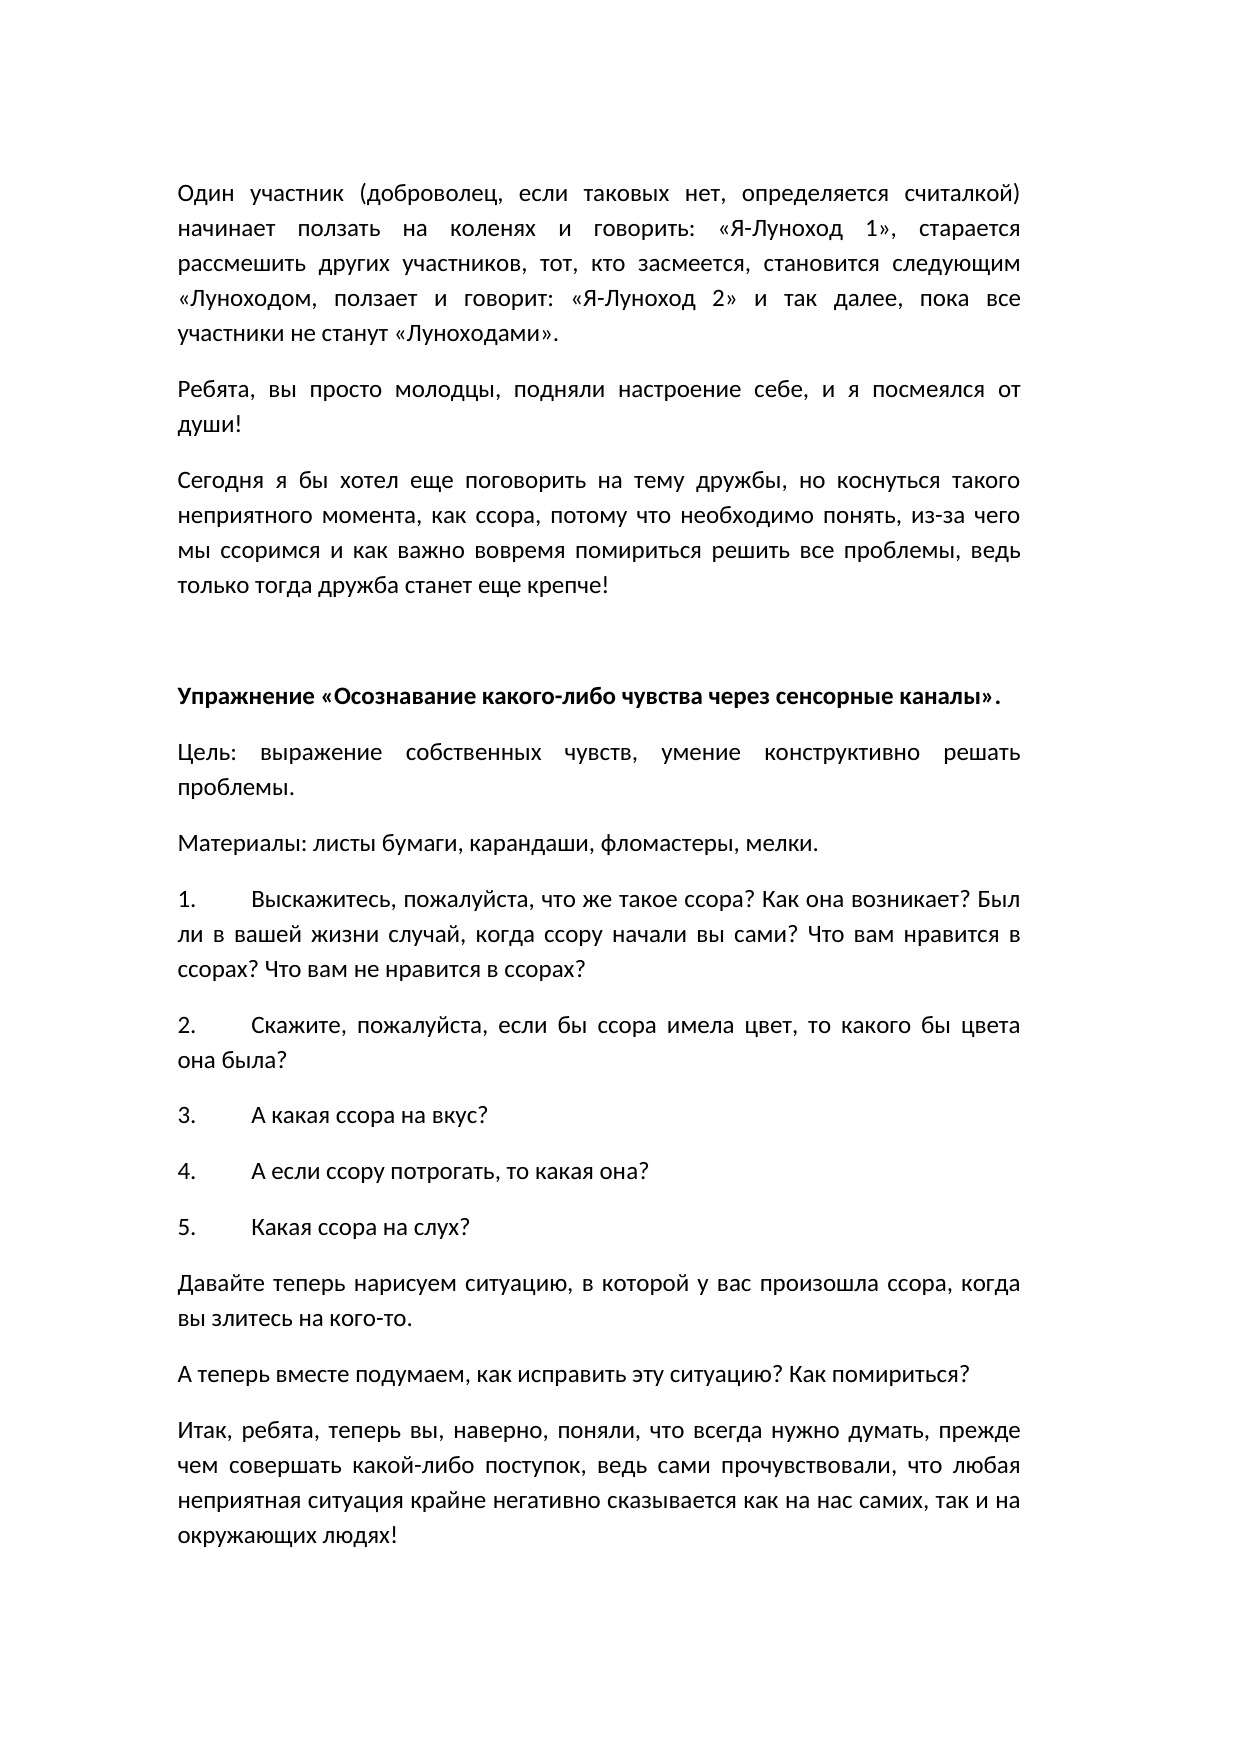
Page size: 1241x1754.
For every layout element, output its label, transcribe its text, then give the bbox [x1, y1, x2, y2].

text 4. А если ссору потрогать, то какая она? [177, 1156, 1022, 1186]
text Давайте теперь нарисуем ситуацию, в которой у вас произошла ссора, когда вы злитесь на кого-то. [177, 1267, 1022, 1333]
text 2. Скажите, пожалуйста, если бы ссора имела цвет, то какого бы цвета она была? [177, 1009, 1022, 1074]
text Материалы: листы бумаги, карандаши, фломастеры, мелки. [177, 827, 1022, 858]
text Цель: выражение собственных чувств, умение конструктивно решать проблемы. [177, 736, 1022, 802]
text 1. Выскажитесь, пожалуйста, что же такое ссора? Как она возникает? Был ли в вашей жизни случай, когда ссору начали вы сами? Что вам нравится в ссорах? Что вам не нравится в ссорах? [177, 883, 1022, 983]
text А теперь вместе подумаем, как исправить эту ситуацию? Как помириться? [177, 1358, 1022, 1388]
text Ребята, вы просто молодцы, подняли настроение себе, и я посмеялся от души! [177, 373, 1022, 438]
text Один участник (доброволец, если таковых нет, определяется считалкой) начинает ползать на коленях и говорить: «Я-Луноход 1», старается рассмешить других участников, тот, кто засмеется, становится следующим «Луноходом, ползает и говорит: «Я-Луноход 2» и так далее, пока все участники не станут «Луноходами». [177, 177, 1022, 348]
text Упражнение «Осознавание какого-либо чувства через сенсорные каналы». [177, 681, 1022, 711]
text Итак, ребята, теперь вы, наверно, поняли, что всегда нужно думать, прежде чем совершать какой-либо поступок, ведь сами прочувствовали, что любая неприятная ситуация крайне негативно сказывается как на нас самих, так и на окружающих людях! [177, 1414, 1022, 1549]
text 5. Какая ссора на слух? [177, 1211, 1022, 1242]
text Сегодня я бы хотел еще поговорить на тему дружбы, но коснуться такого неприятного момента, как ссора, потому что необходимо понять, из-за чего мы ссоримся и как важно вовремя помириться решить все проблемы, ведь только тогда дружба станет еще крепче! [177, 464, 1022, 599]
text 3. А какая ссора на вкус? [177, 1100, 1022, 1130]
